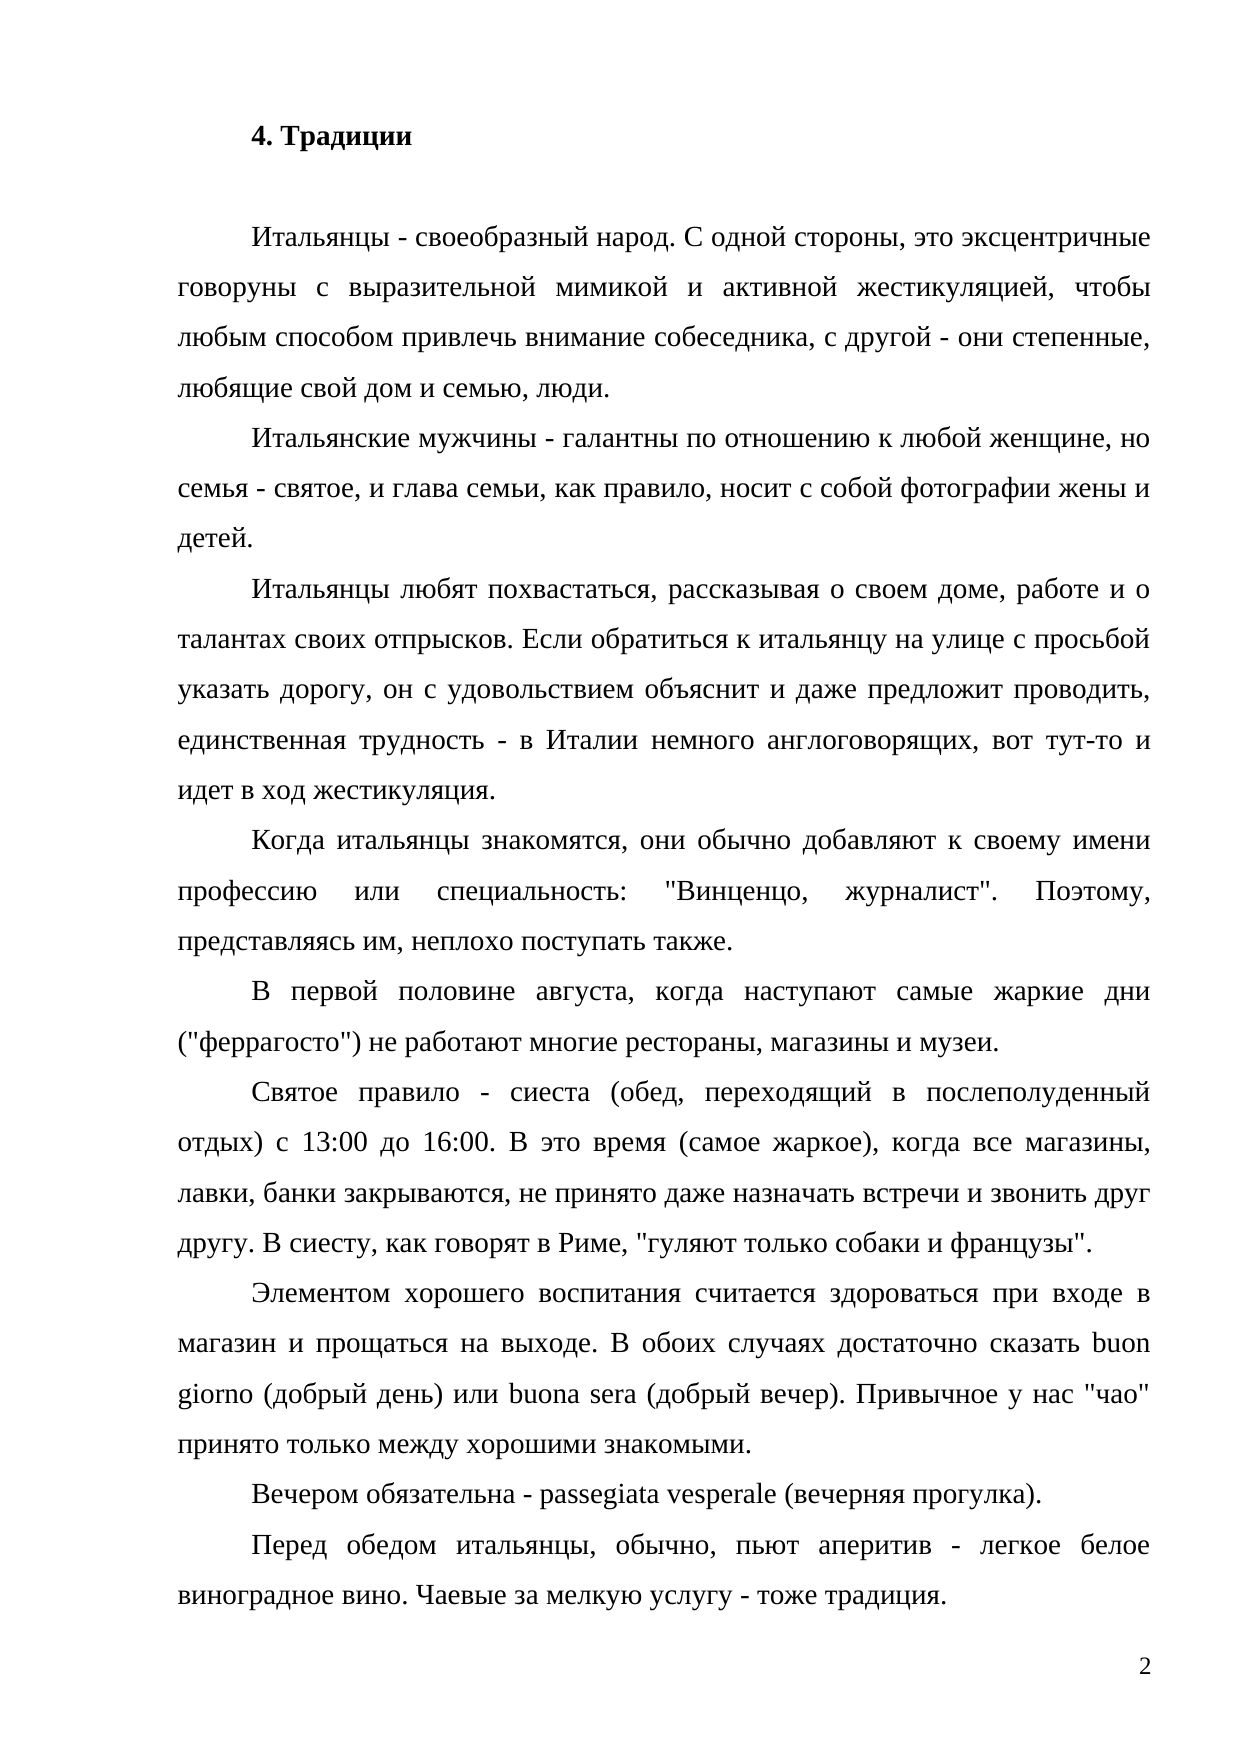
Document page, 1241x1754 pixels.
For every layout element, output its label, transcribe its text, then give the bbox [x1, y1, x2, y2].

text Итальянцы любят похвастаться, рассказывая о своем доме, работе и о талантах своих отпрысков. Если обратиться к итальянцу на улице с просьбой указать дорогу, он с удовольствием объяснит и даже предложит проводить, единственная трудность - в Италии немного англоговорящих, вот тут-то и идет в ход жестикуляция. [177, 571, 1152, 806]
text В первой половине августа, когда наступают самые жаркие дни ("феррагосто") не работают многие рестораны, магазины и музеи. [177, 973, 1152, 1057]
text Святое правило - сиеста (обед, переходящий в послеполуденный отдых) с 13:00 до 16:00. В это время (самое жаркое), когда все магазины, лавки, банки закрываются, не принято даже назначать встречи и звонить друг другу. В сиесту, как говорят в Риме, "гуляют только собаки и французы". [177, 1074, 1152, 1258]
text Элементом хорошего воспитания считается здороваться при входе в магазин и прощаться на выходе. В обоих случаях достаточно сказать buon giorno (добрый день) или buonа sera (добрый вечер). Привычное у нас "чао" принято только между хорошими знакомыми. [177, 1275, 1152, 1460]
text Вечером обязательна - passegiata vesperale (вечерняя прогулка). [177, 1477, 1152, 1510]
text Итальянцы - своеобразный народ. С одной стороны, это эксцентричные говоруны с выразительной мимикой и активной жестикуляцией, чтобы любым способом привлечь внимание собеседника, с другой - они степенные, любящие свой дом и семью, люди. [177, 219, 1152, 403]
text Итальянские мужчины - галантны по отношению к любой женщине, но семья - святое, и глава семьи, как правило, носит с собой фотографии жены и детей. [177, 420, 1152, 554]
text 4. Традиции [177, 118, 1152, 152]
text Перед обедом итальянцы, обычно, пьют аперитив - легкое белое виноградное вино. Чаевые за мелкую услугу - тоже традиция. [177, 1527, 1152, 1611]
text Когда итальянцы знакомятся, они обычно добавляют к своему имени профессию или специальность: "Винценцо, журналист". Поэтому, представляясь им, неплохо поступать также. [177, 822, 1152, 957]
